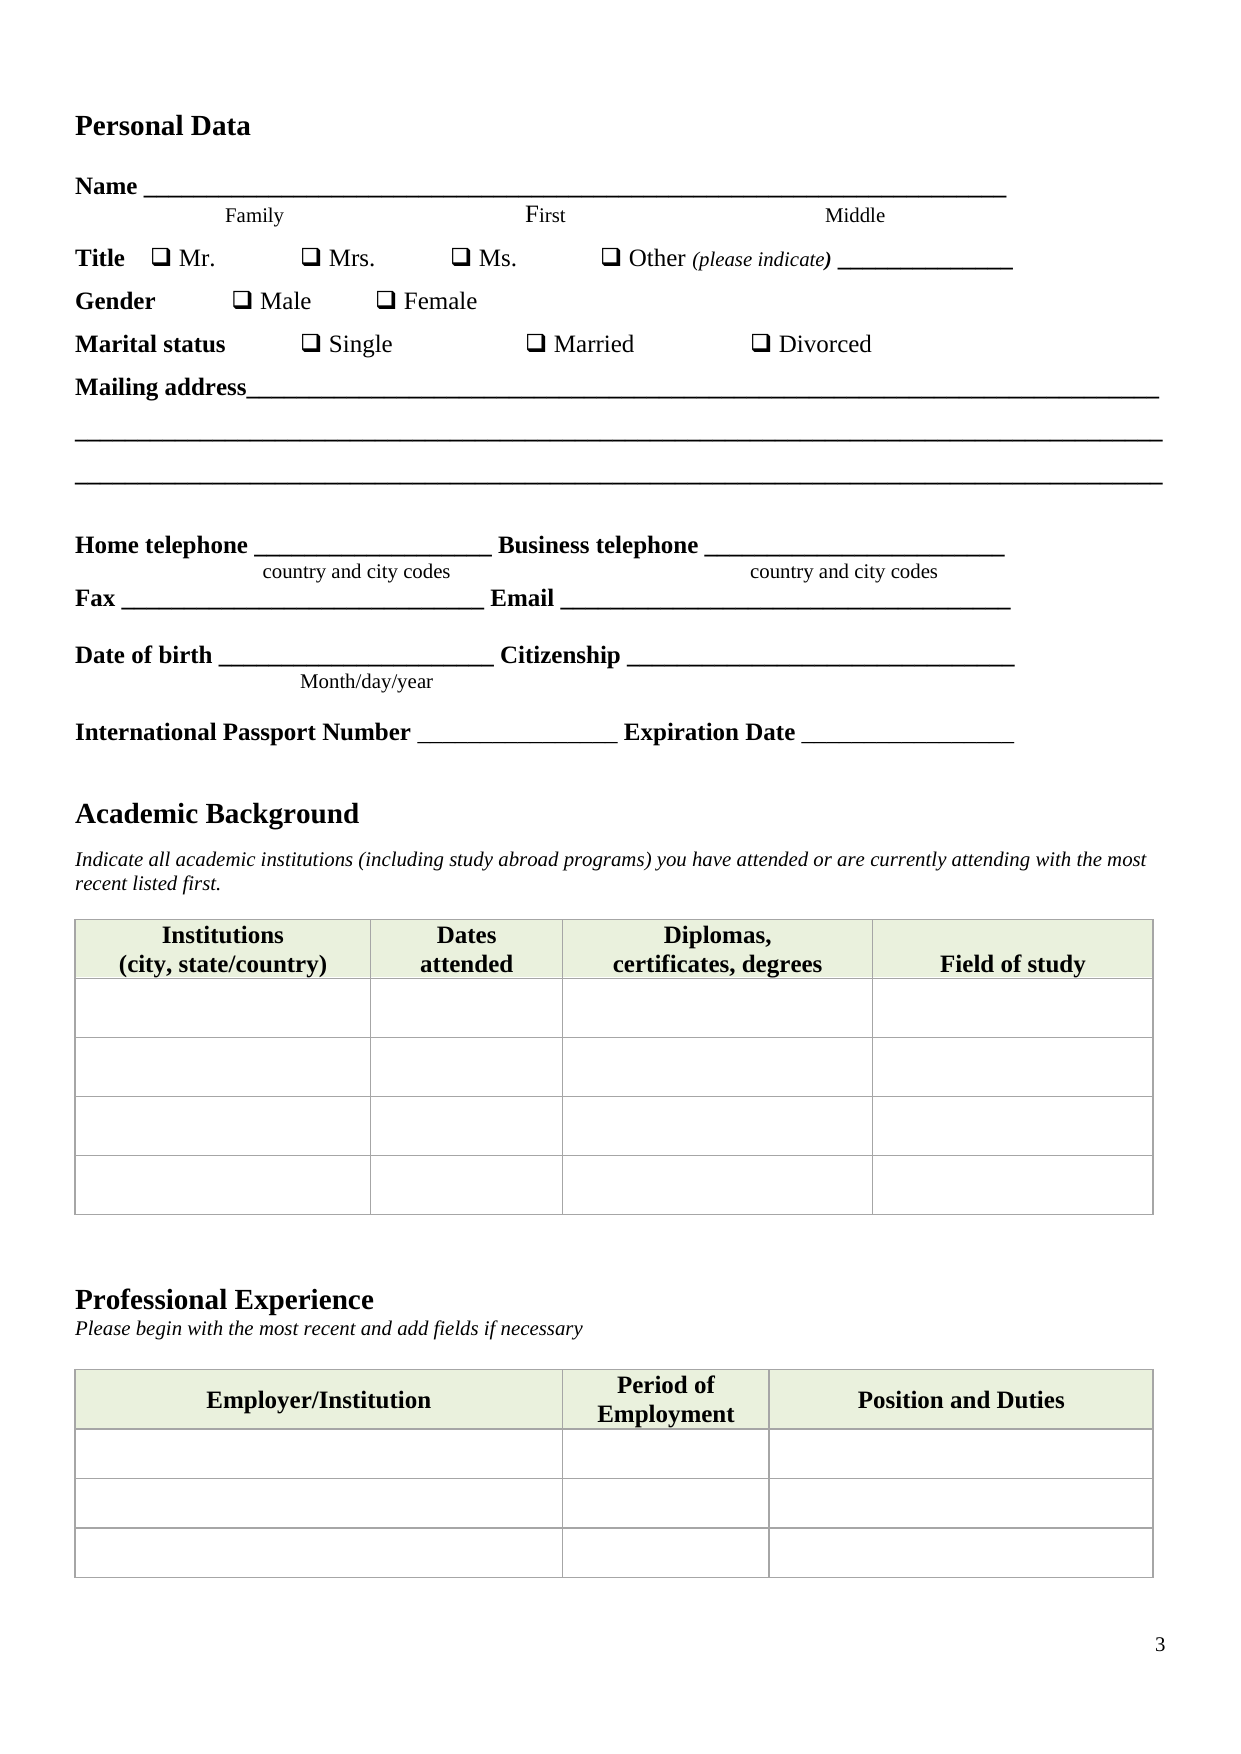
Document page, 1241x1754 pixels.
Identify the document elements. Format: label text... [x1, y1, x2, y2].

text Date of birth ______________________ Citizenship _______________________________ [75, 641, 1165, 669]
text Mailing address_________________________________________________________________________ ______________________________________________________________________________________________________________________________________________________________________________ [75, 372, 1165, 487]
table_cell [873, 1097, 1152, 1155]
table_cell [770, 1479, 1152, 1527]
text Please begin with the most recent and add fields if necessary [75, 1316, 1165, 1340]
table_cell [563, 1479, 768, 1527]
table_cell [76, 1479, 562, 1527]
table_header Period of Employment [563, 1370, 768, 1428]
text Academic Background [75, 796, 1165, 830]
table_cell [563, 1097, 872, 1155]
text Indicate all academic institutions (including study abroad programs) you have attended or are currently attending with the most recent listed first. [75, 847, 1165, 895]
text Name _____________________________________________________________________ [75, 171, 1165, 199]
table_cell [371, 1156, 562, 1214]
table_header Field of study [873, 920, 1152, 977]
text Fax _____________________________ Email ____________________________________ [75, 583, 1165, 612]
table_cell [873, 1038, 1152, 1096]
text country and city codes country and city codes [75, 559, 1165, 583]
table_header Employer/Institution [76, 1370, 562, 1428]
text Gender Male Female [75, 286, 1165, 314]
text Title Mr. Mrs. Ms. Other (please indicate) ______________ [75, 243, 1165, 271]
table_cell [371, 979, 562, 1037]
table_cell [371, 1038, 562, 1096]
table_cell [873, 1156, 1152, 1214]
text Marital status Single Married Divorced [75, 329, 1165, 358]
table_cell [873, 979, 1152, 1037]
table_cell [563, 979, 872, 1037]
table_cell [76, 1430, 562, 1477]
text International Passport Number ________________ Expiration Date _________________ [75, 717, 1165, 746]
table_header Dates attended [371, 920, 562, 977]
table_cell [371, 1097, 562, 1155]
table_cell [76, 1529, 562, 1577]
table_cell [76, 1097, 370, 1155]
table_cell [563, 1038, 872, 1096]
table_cell [76, 979, 370, 1037]
table_cell [563, 1430, 768, 1477]
table_header Position and Duties [770, 1370, 1152, 1428]
text Home telephone ___________________ Business telephone ________________________ [75, 530, 1165, 559]
table_cell [770, 1430, 1152, 1477]
table_header Diplomas, certificates, degrees [563, 920, 872, 977]
text Month/day/year [75, 669, 1165, 693]
table_cell [76, 1038, 370, 1096]
text Family First Middle [75, 199, 1165, 228]
table_cell [770, 1529, 1152, 1577]
table_cell [563, 1156, 872, 1214]
table_cell [563, 1529, 768, 1577]
table_header Institutions (city, state/country) [76, 920, 370, 977]
text Professional Experience [75, 1282, 1165, 1316]
text Personal Data [75, 108, 1165, 142]
table_cell [76, 1156, 370, 1214]
